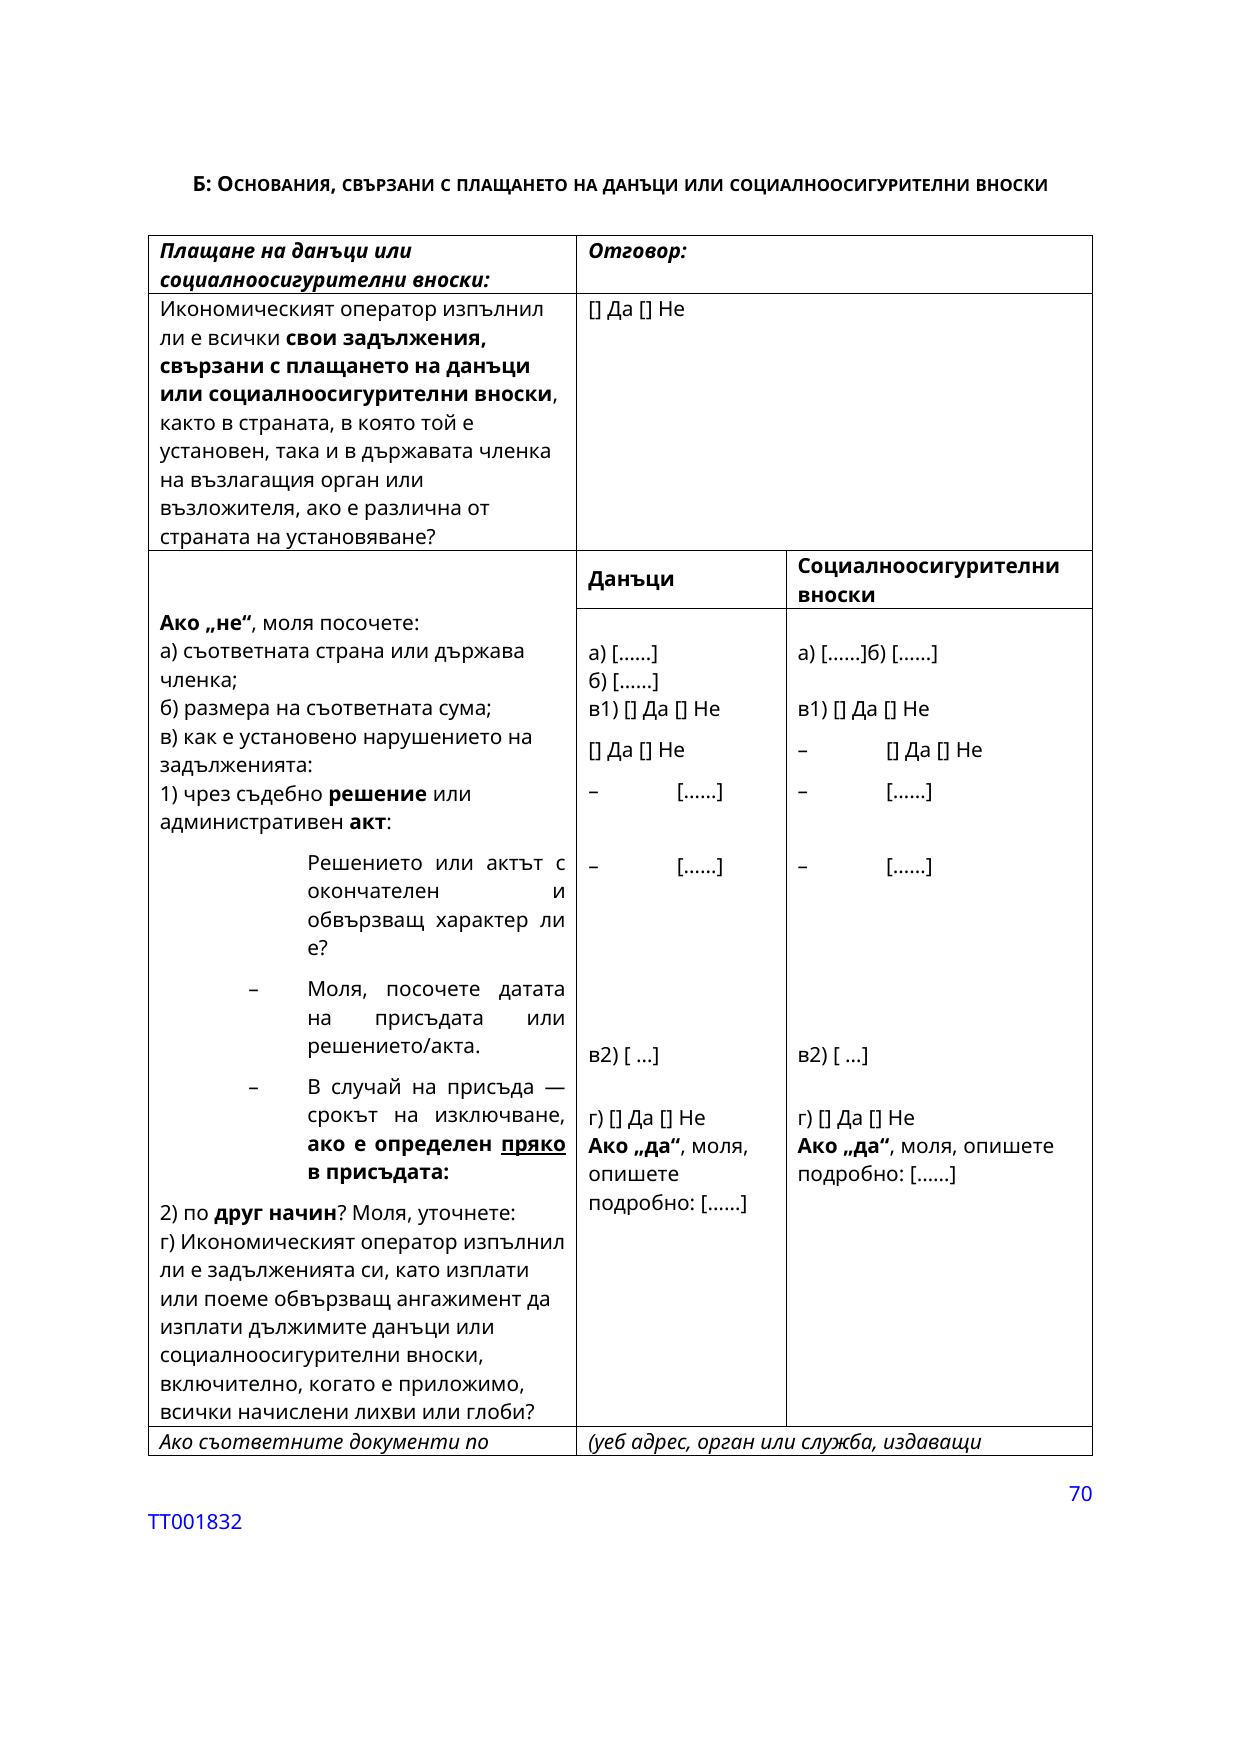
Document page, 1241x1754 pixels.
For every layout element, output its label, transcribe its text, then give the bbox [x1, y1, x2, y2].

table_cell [149, 1427, 576, 1455]
table_header Плащане на данъци или социалноосигурителни вноски: [149, 236, 576, 293]
table_cell a) [……] б) [……] в1) [] Да [] Не [] Да [] Не [……] [……] в2) [ …] г) [] Да [] Не Ако „да“, моля, опишете подробно: [……] [577, 609, 786, 1426]
table_cell [] Да [] Не [577, 294, 1092, 550]
text Б: Основания, свързани с плащането на данъци или социалноосигурителни вноски [148, 169, 1092, 198]
table_cell Данъци [577, 551, 786, 608]
table_header Отговор: [577, 236, 1092, 293]
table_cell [577, 1427, 1092, 1455]
table_cell a) [……]б) [……] в1) [] Да [] Не [] Да [] Не [……] [……] в2) [ …] г) [] Да [] Не Ако „да“, моля, опишете подробно: [……] [787, 609, 1092, 1426]
table_cell Икономическият оператор изпълнил ли е всички свои задължения, свързани с плащането на данъци или социалноосигурителни вноски, както в страната, в която той е установен, така и в държавата членка на възлагащия орган или възложителя, ако е различна от страната на установяване? [149, 294, 576, 550]
table_cell Социалноосигурителни вноски [787, 551, 1092, 608]
table_cell Ако „не“, моля посочете: а) съответната страна или държава членка; б) размера на съответната сума; в) как е установено нарушението на задълженията: 1) чрез съдебно решение или административен акт: Решението или актът с окончателен и обвързващ характер ли е? Моля, посочете датата на присъдата или решението/акта. В случай на присъда — срокът на изключване, ако е определен пряко в присъдата: 2) по друг начин? Моля, уточнете: г) Икономическият оператор изпълнил ли е задълженията си, като изплати или поеме обвързващ ангажимент да изплати дължимите данъци или социалноосигурителни вноски, включително, когато е приложимо, всички начислени лихви или глоби? [149, 551, 576, 1426]
